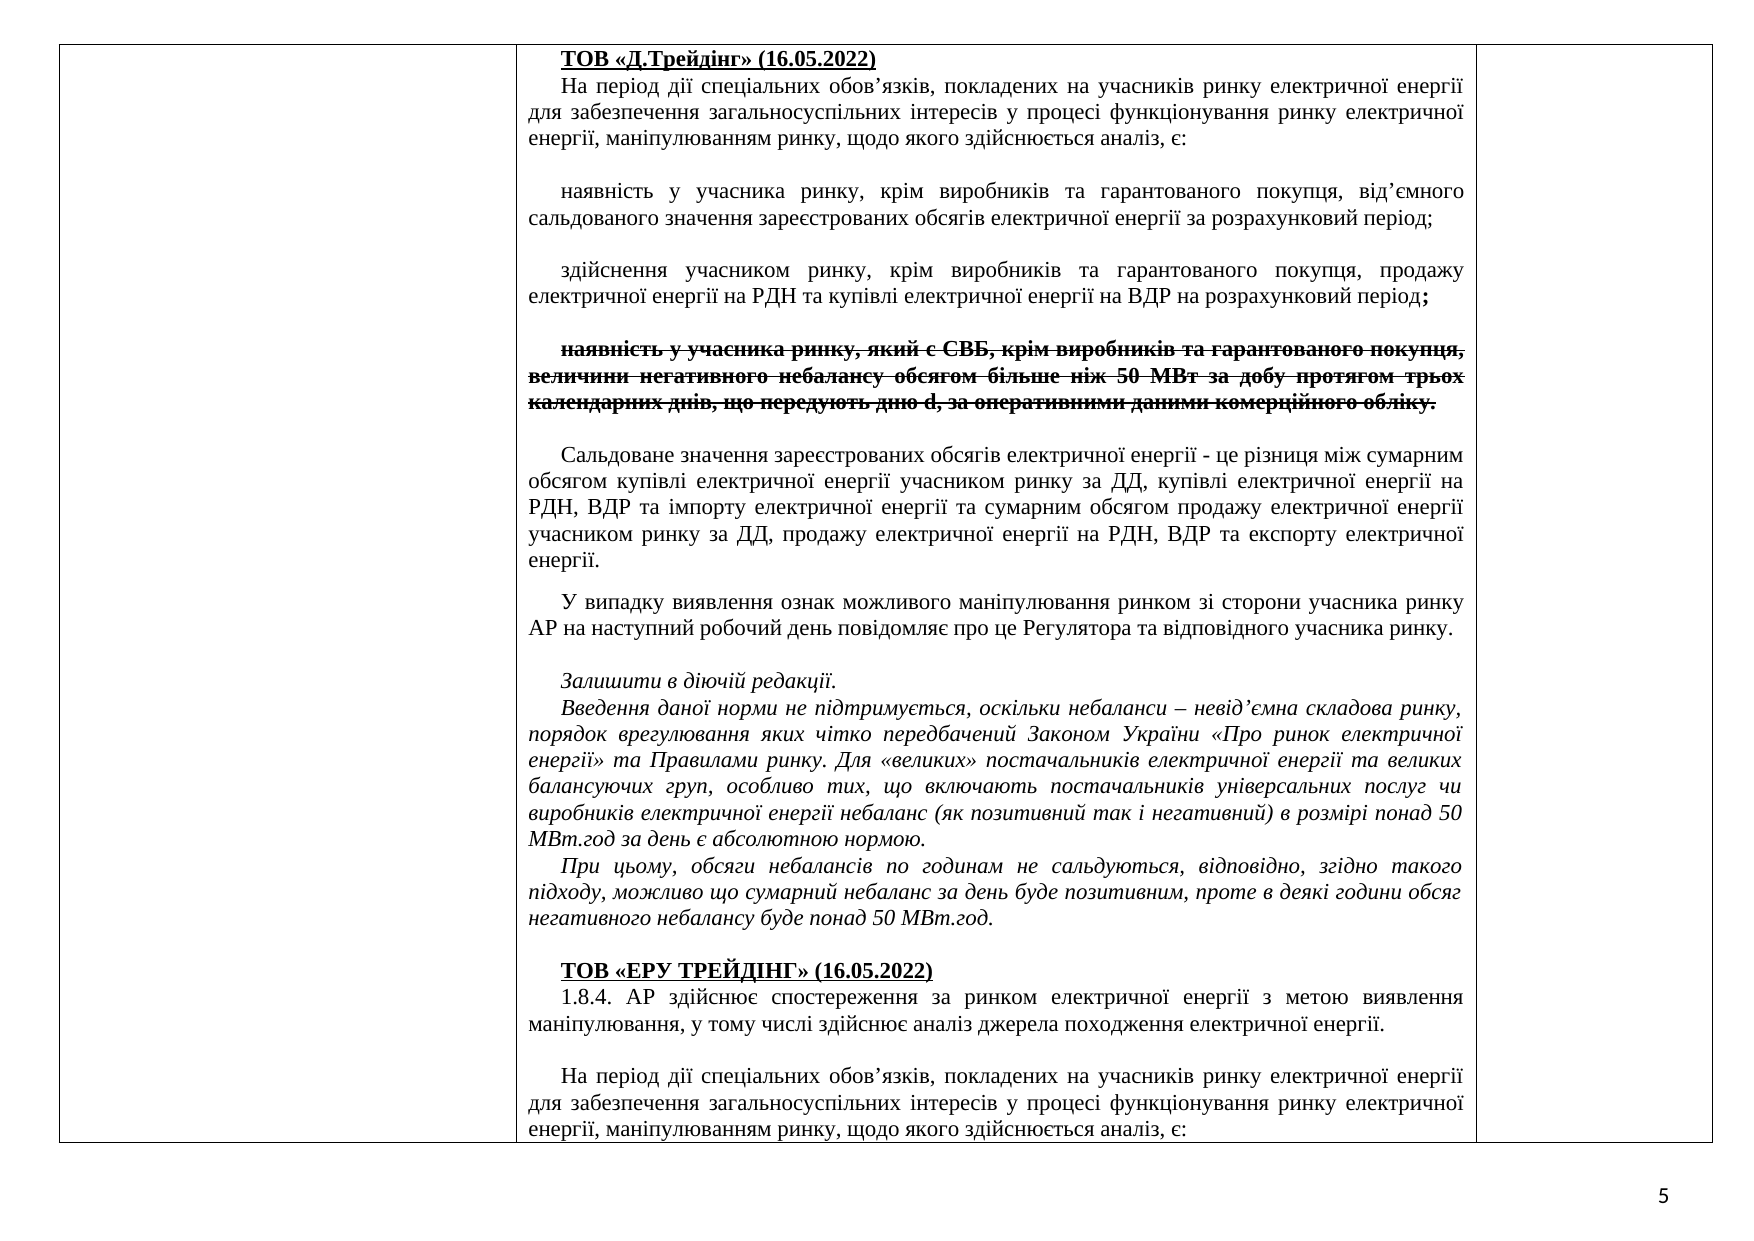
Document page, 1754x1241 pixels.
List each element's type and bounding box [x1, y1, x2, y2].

table_cell [60, 45, 516, 1142]
table_cell [517, 45, 1476, 1142]
table_cell [1477, 45, 1712, 1142]
